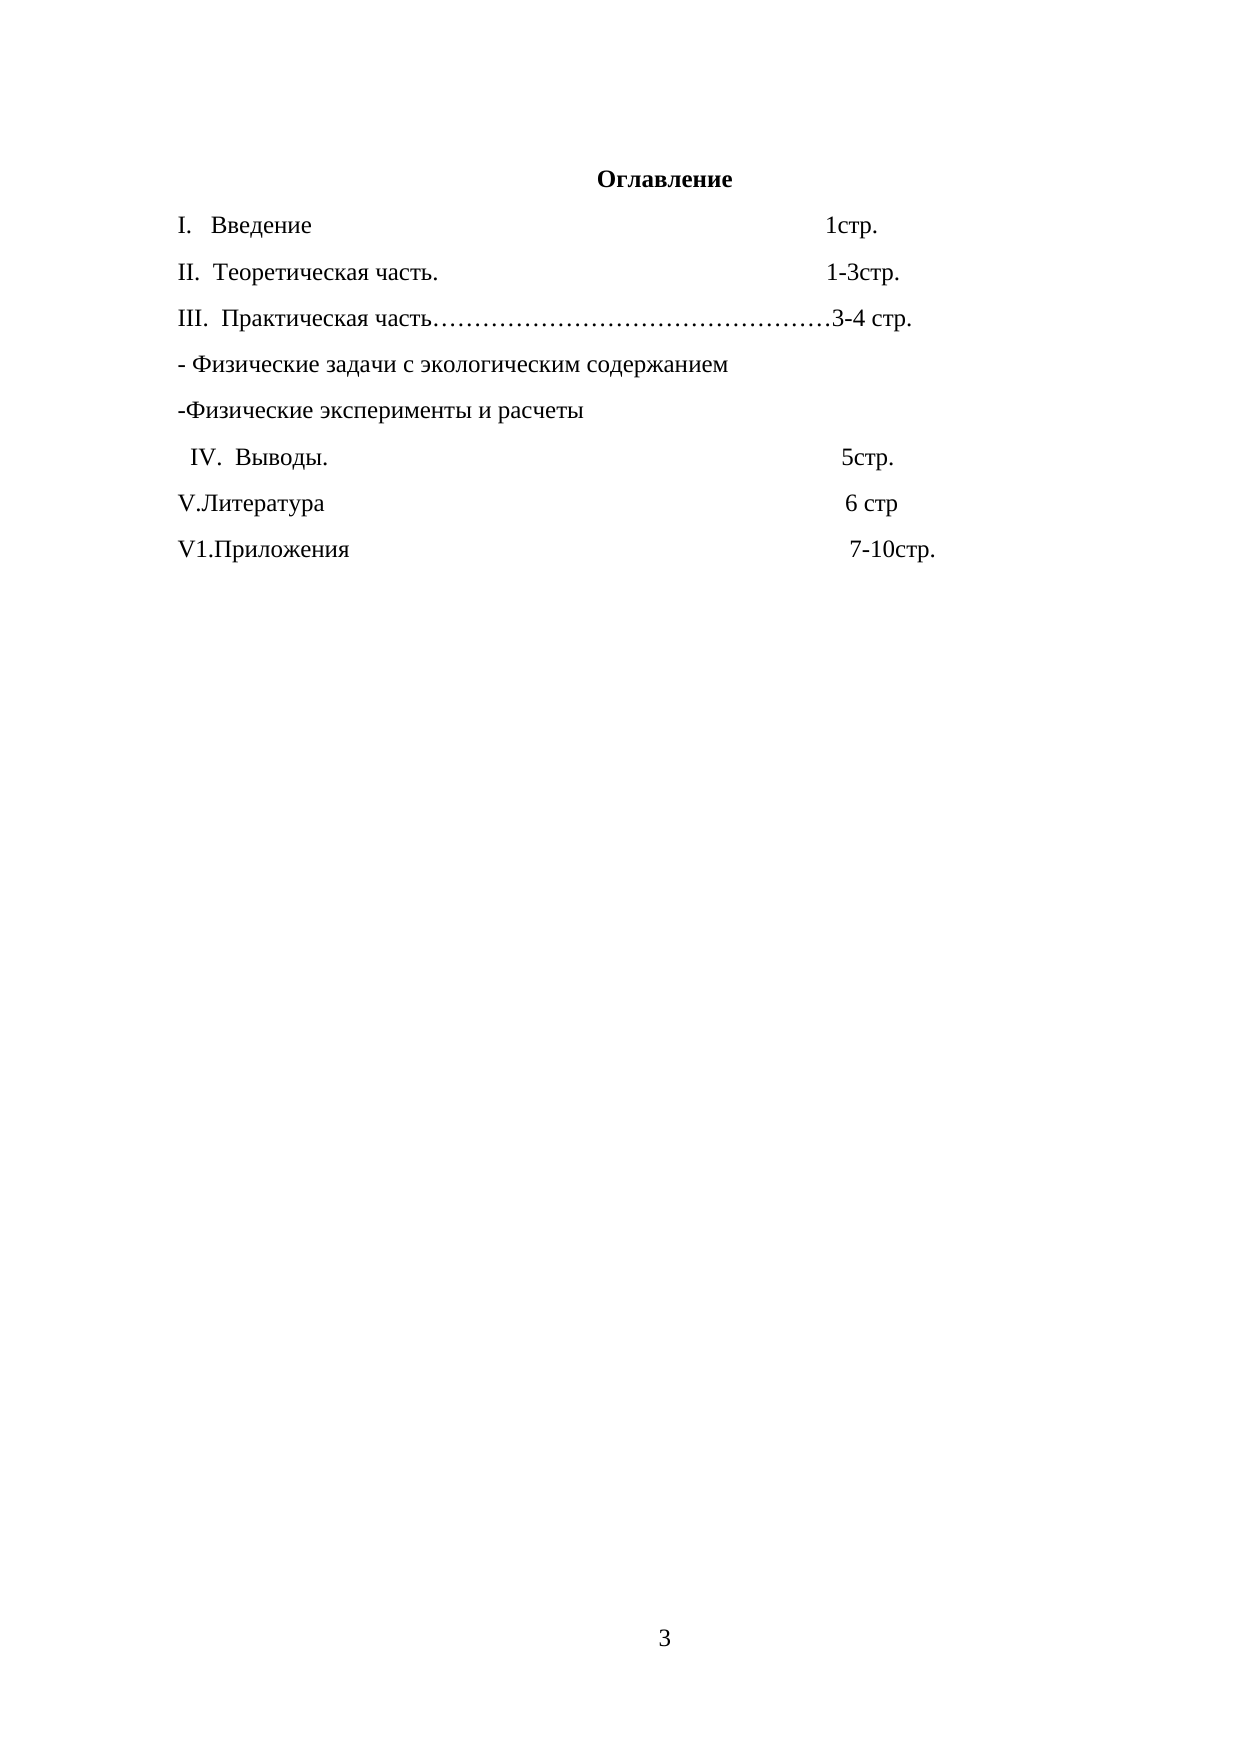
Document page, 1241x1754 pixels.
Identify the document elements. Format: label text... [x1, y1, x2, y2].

text IV. Выводы. 5стр. [177, 442, 1152, 471]
text - Физические задачи с экологическим содержанием [177, 349, 1152, 378]
text III. Практическая часть…………………………………………3-4 стр. [177, 303, 1152, 332]
text I. Введение 1стр. [177, 211, 1152, 239]
text Оглавление [177, 164, 1152, 193]
text V.Литература 6 стр [177, 488, 1152, 517]
text V1.Приложения 7-10стр. [177, 534, 1152, 563]
text -Физические эксперименты и расчеты [177, 396, 1152, 424]
text II. Теоретическая часть. 1-3стр. [177, 257, 1152, 286]
